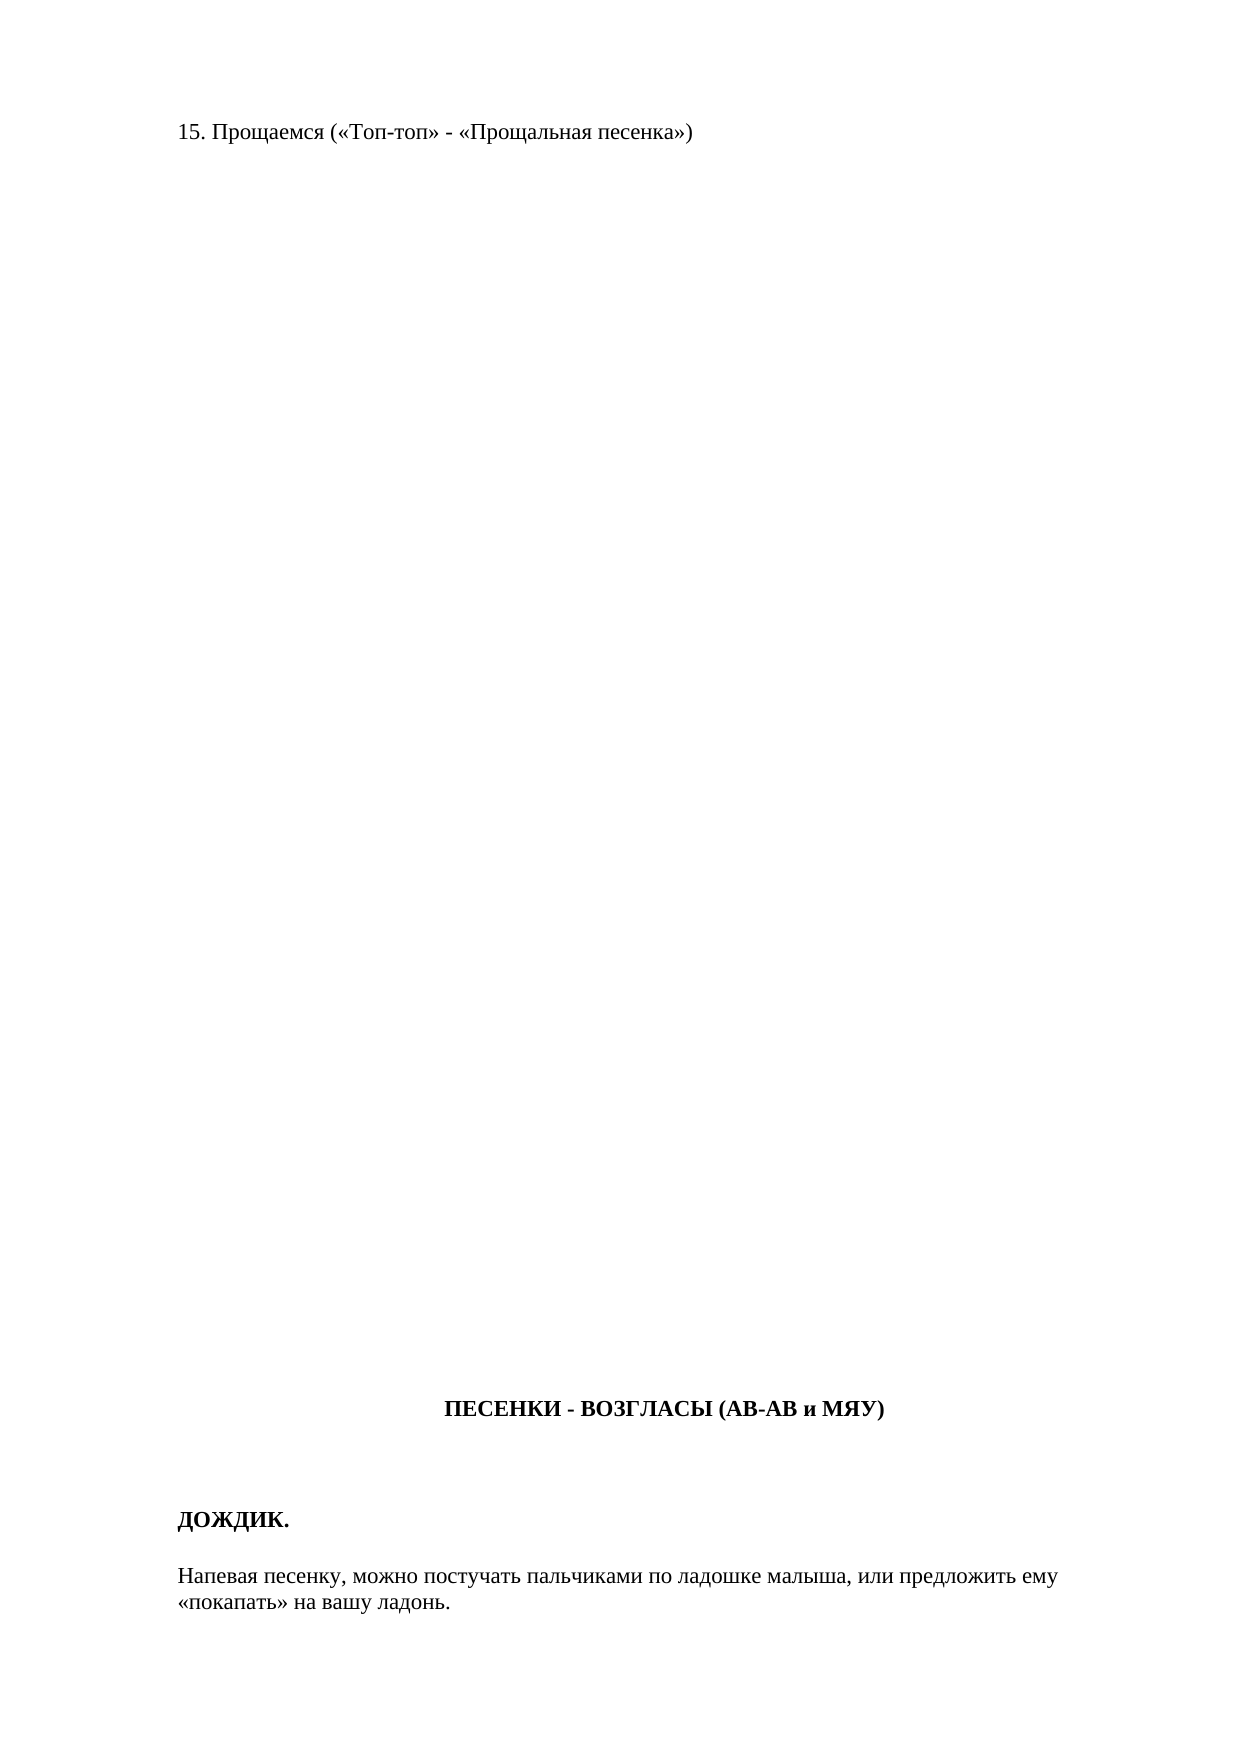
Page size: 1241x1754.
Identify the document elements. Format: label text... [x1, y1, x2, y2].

text 15. Прощаемся («Топ-топ» - «Прощальная песенка») [177, 118, 1152, 144]
text ПЕСЕНКИ - ВОЗГЛАСЫ (АВ-АВ и МЯУ) [177, 1395, 1152, 1421]
text ДОЖДИК. [177, 1506, 1152, 1532]
text Напевая песенку, можно постучать пальчиками по ладошке малыша, или предложить ему «покапать» на вашу ладонь. [177, 1562, 1152, 1614]
